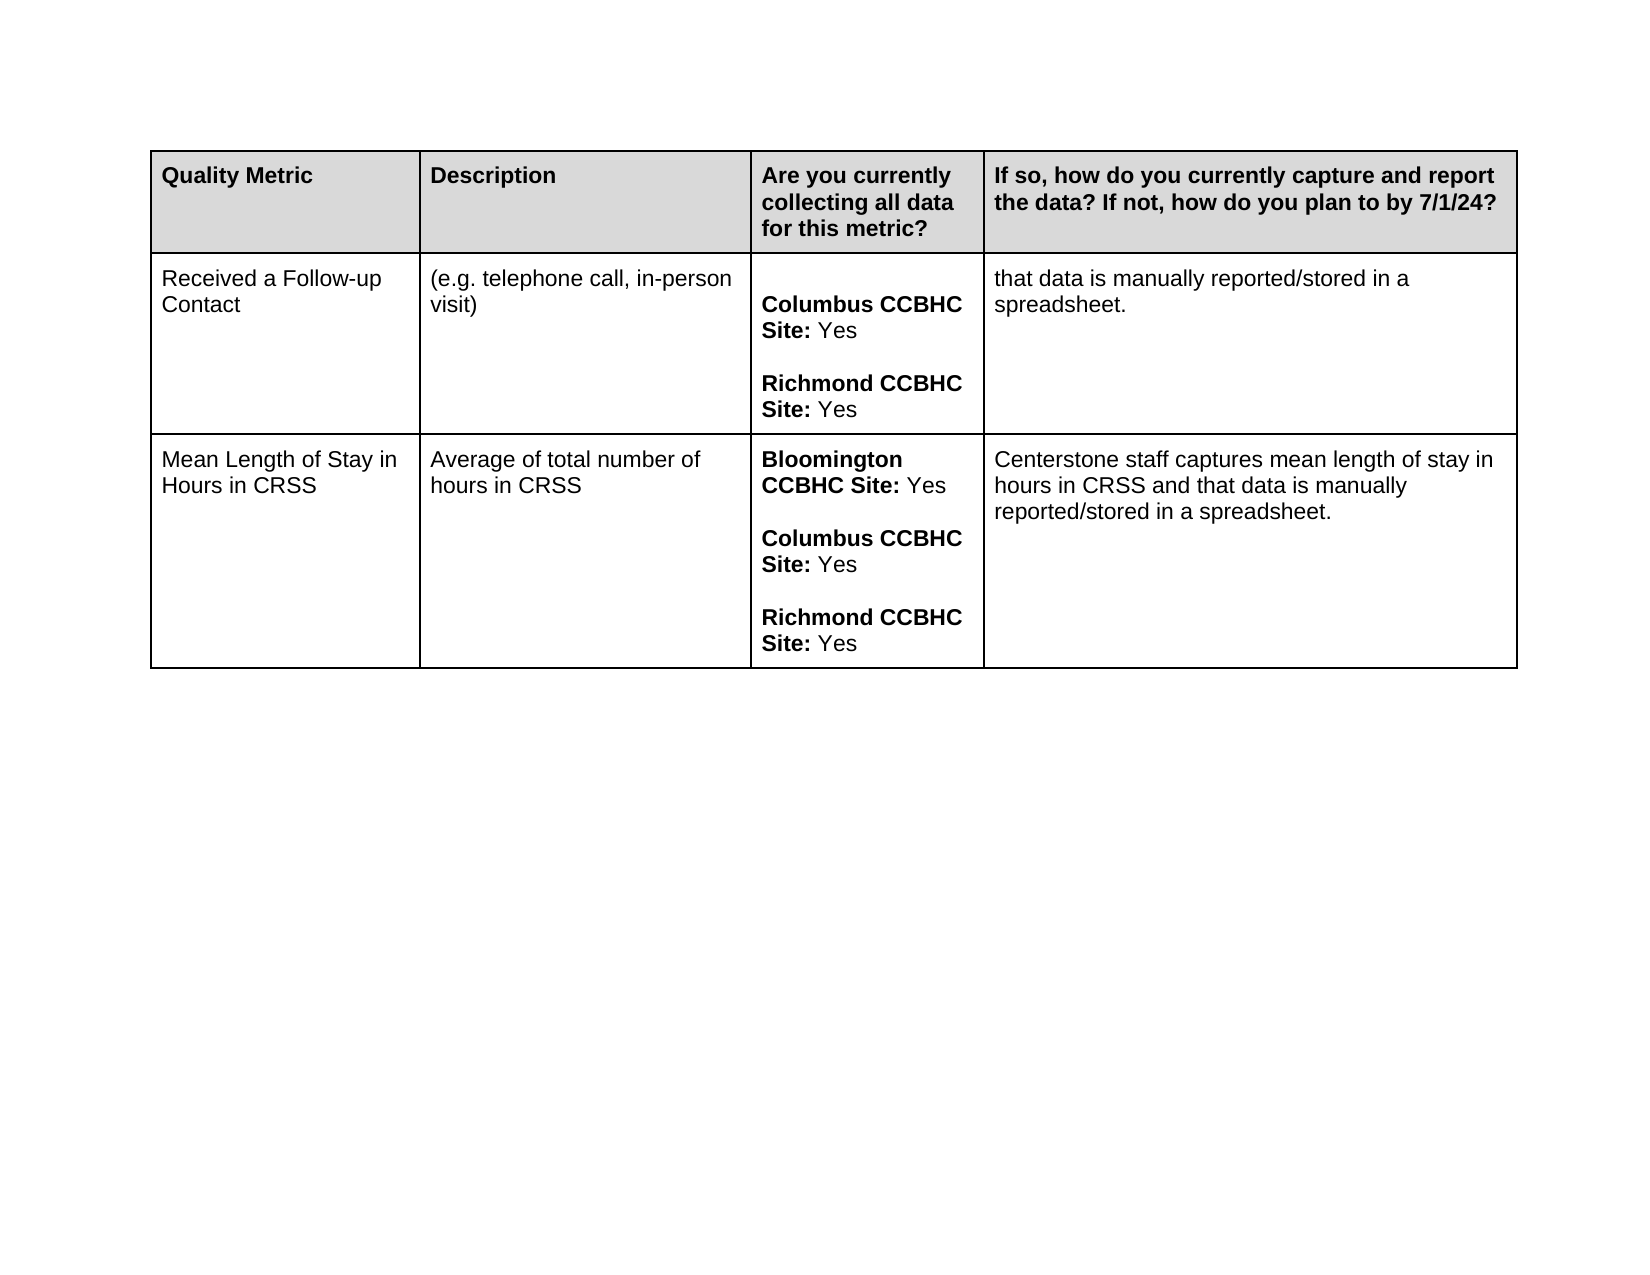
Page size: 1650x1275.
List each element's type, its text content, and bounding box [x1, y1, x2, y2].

table_cell Centerstone staff captures mean length of stay in hours in CRSS and that data is manually reported/stored in a spreadsheet. [985, 435, 1516, 667]
table_cell Number of individuals who received a follow up contact (e.g. telephone call, in-person visit) [421, 254, 750, 433]
table_cell Number of Unique Individuals Who Received a Follow-up Contact [152, 254, 419, 433]
table_header Quality Metric [152, 152, 419, 252]
table_cell Bloomington CCBHC Site: Yes Columbus CCBHC Site: Yes Richmond CCBHC Site: Yes [752, 435, 983, 667]
table_header If so, how do you currently capture and report the data? If not, how do you plan to by 7/1/24? [985, 152, 1516, 252]
table_cell Bloomington CCBHC Site: Yes Columbus CCBHC Site: Yes Richmond CCBHC Site: Yes [752, 254, 983, 433]
table_cell Average of total number of hours in CRSS [421, 435, 750, 667]
table_cell Mean Length of Stay in Hours in CRSS [152, 435, 419, 667]
table_header Are you currently collecting all data for this metric? [752, 152, 983, 252]
table_header Description [421, 152, 750, 252]
